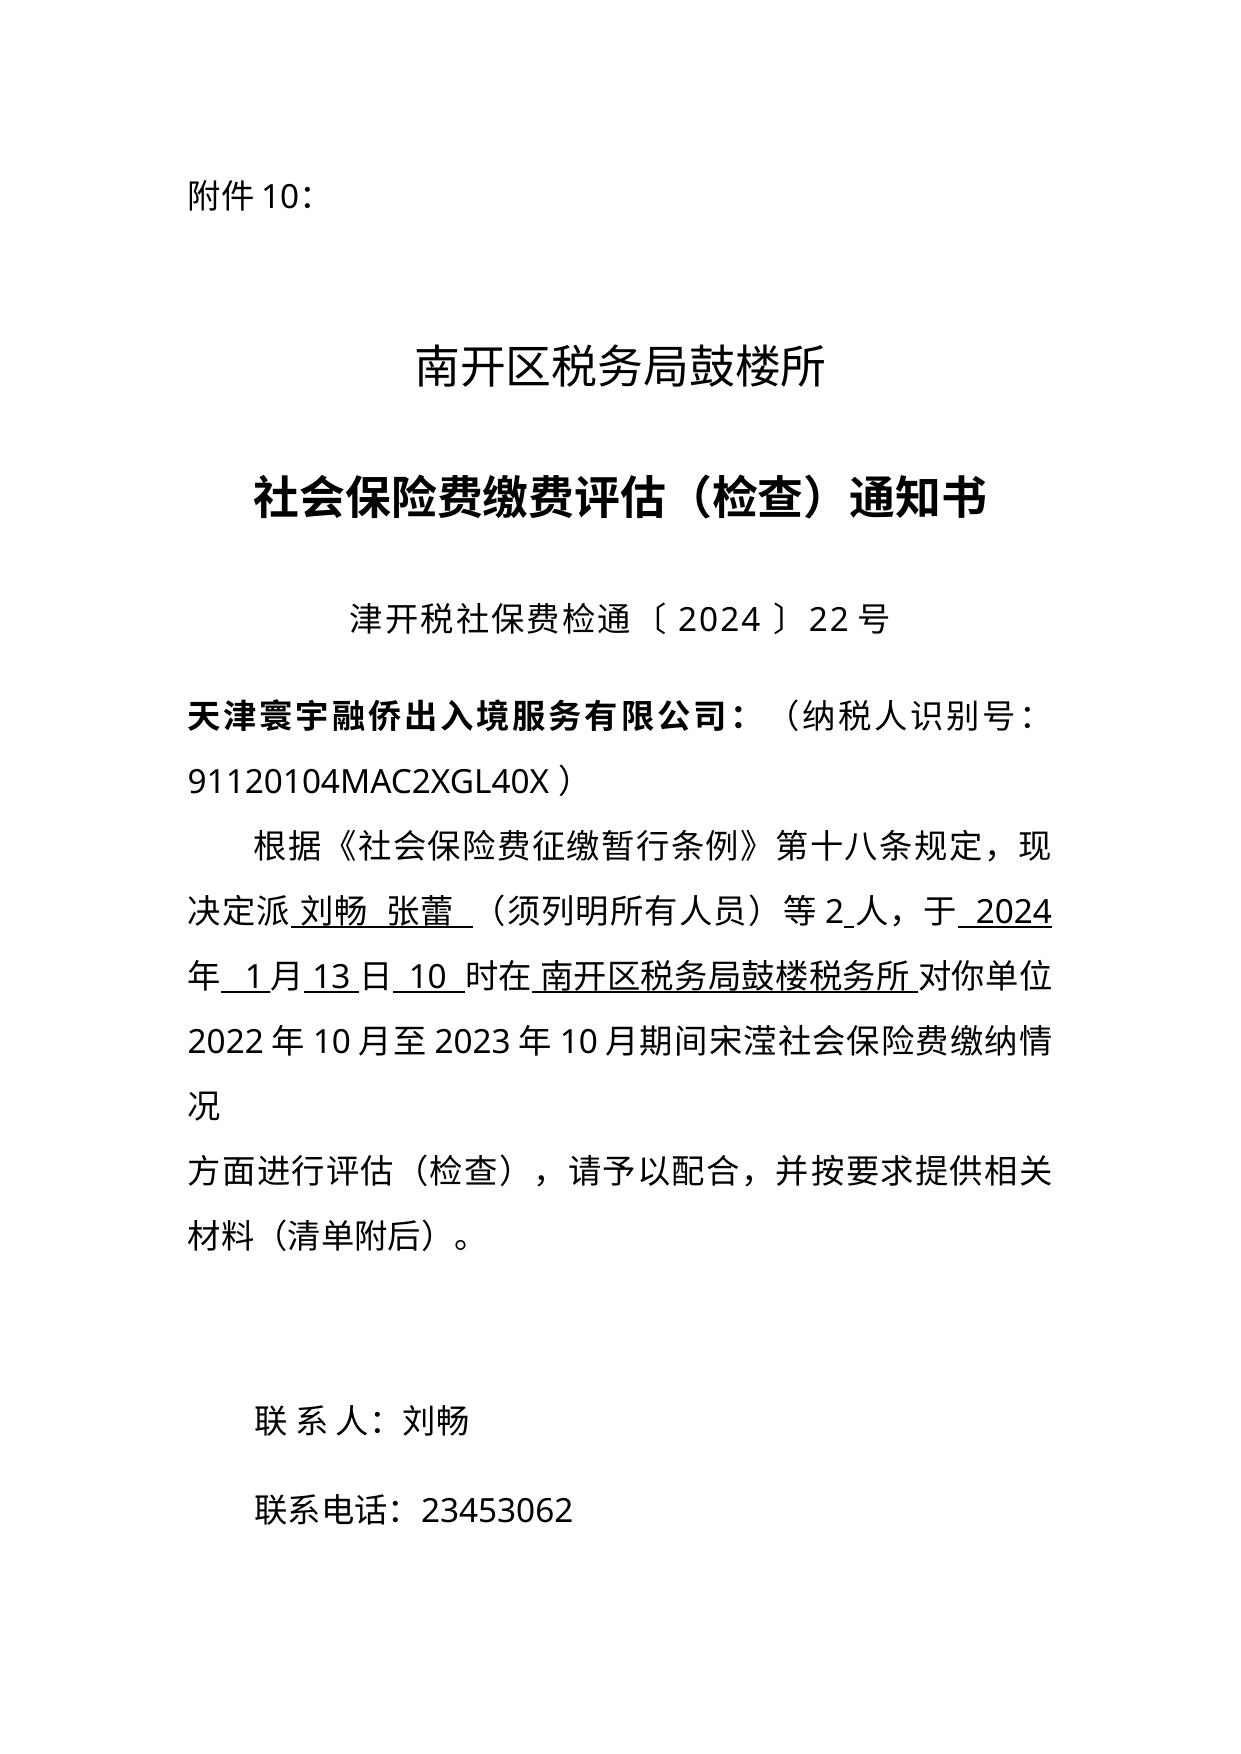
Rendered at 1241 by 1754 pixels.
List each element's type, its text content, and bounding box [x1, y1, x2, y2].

text 根据《社会保险费征缴暂行条例》第十八条规定，现决定派 刘畅 张蕾 （须列明所有人员）等2 人，于 2024 年 1月 13 日 10 时在 南开区税务局鼓楼税务所 对你单位2022年10月至2023年10月期间宋滢社会保险费缴纳情况 [187, 811, 1053, 1136]
text 附件10： [187, 162, 1053, 227]
text 方面进行评估（检查），请予以配合，并按要求提供相关材料（清单附后）。 [187, 1136, 1053, 1266]
text 天津寰宇融侨出入境服务有限公司：（纳税人识别号：91120104MAC2XGL40X ） [187, 681, 1053, 811]
text 南开区税务局鼓楼所 [187, 315, 1053, 412]
text 津开税社保费检通〔 2024 〕22号 [187, 592, 1053, 641]
text 联 系 人：刘畅 [187, 1386, 1053, 1451]
text 联系电话：23453062 [187, 1476, 1053, 1541]
text 社会保险费缴费评估（检查）通知书 [187, 446, 1053, 543]
